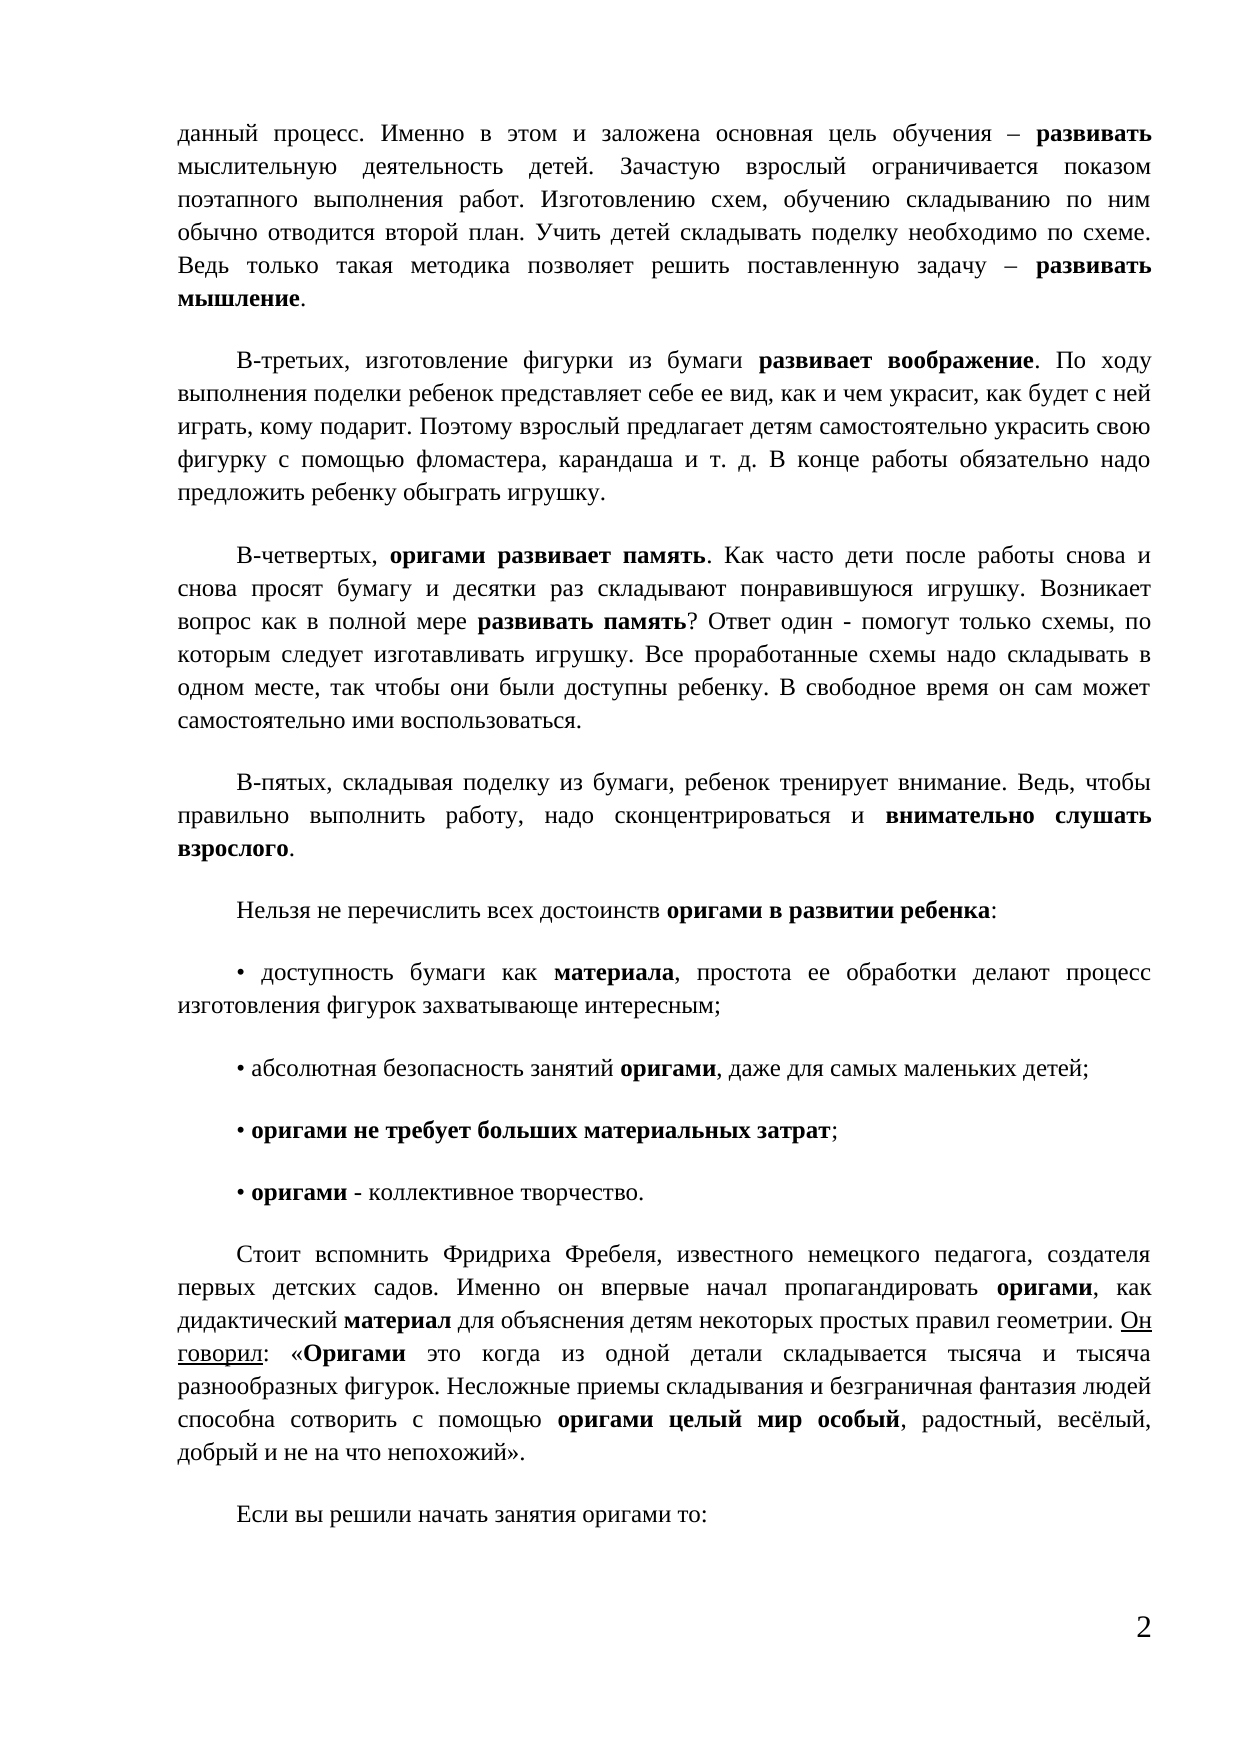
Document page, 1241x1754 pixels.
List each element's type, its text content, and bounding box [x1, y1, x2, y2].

text • абсолютная безопасность занятий оригами, даже для самых маленьких детей; [177, 1053, 1152, 1081]
text • оригами не требует больших материальных затрат; [177, 1115, 1152, 1143]
text • доступность бумаги как материала, простота ее обработки делают процесс изготовления фигурок захватывающе интересным; [177, 957, 1152, 1019]
text В-четвертых, оригами развивает память. Как часто дети после работы снова и снова просят бумагу и десятки раз складывают понравившуюся игрушку. Возникает вопрос как в полной мере развивать память? Ответ один - помогут только схемы, по которым следует изготавливать игрушку. Все проработанные схемы надо складывать в одном месте, так чтобы они были доступны ребенку. В свободное время он сам может самостоятельно ими воспользоваться. [177, 540, 1152, 733]
text • оригами - коллективное творчество. [177, 1177, 1152, 1206]
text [177, 118, 1152, 312]
text Если вы решили начать занятия оригами то: [177, 1499, 1152, 1528]
text Стоит вспомнить Фридриха Фребеля, известного немецкого педагога, создателя первых детских садов. Именно он впервые начал пропагандировать оригами, как дидактический материал для объяснения детям некоторых простых правил геометрии. Он говорил: «Оригами это когда из одной детали складывается тысяча и тысяча разнообразных фигурок. Несложные приемы складывания и безграничная фантазия людей способна сотворить с помощью оригами целый мир особый, радостный, весёлый, добрый и не на что непохожий». [177, 1239, 1152, 1466]
text Нельзя не перечислить всех достоинств оригами в развитии ребенка: [177, 895, 1152, 924]
text В-третьих, изготовление фигурки из бумаги развивает воображение. По ходу выполнения поделки ребенок представляет себе ее вид, как и чем украсит, как будет с ней играть, кому подарит. Поэтому взрослый предлагает детям самостоятельно украсить свою фигурку с помощью фломастера, карандаша и т. д. В конце работы обязательно надо предложить ребенку обыграть игрушку. [177, 345, 1152, 506]
text В-пятых, складывая поделку из бумаги, ребенок тренирует внимание. Ведь, чтобы правильно выполнить работу, надо сконцентрироваться и внимательно слушать взрослого. [177, 767, 1152, 862]
